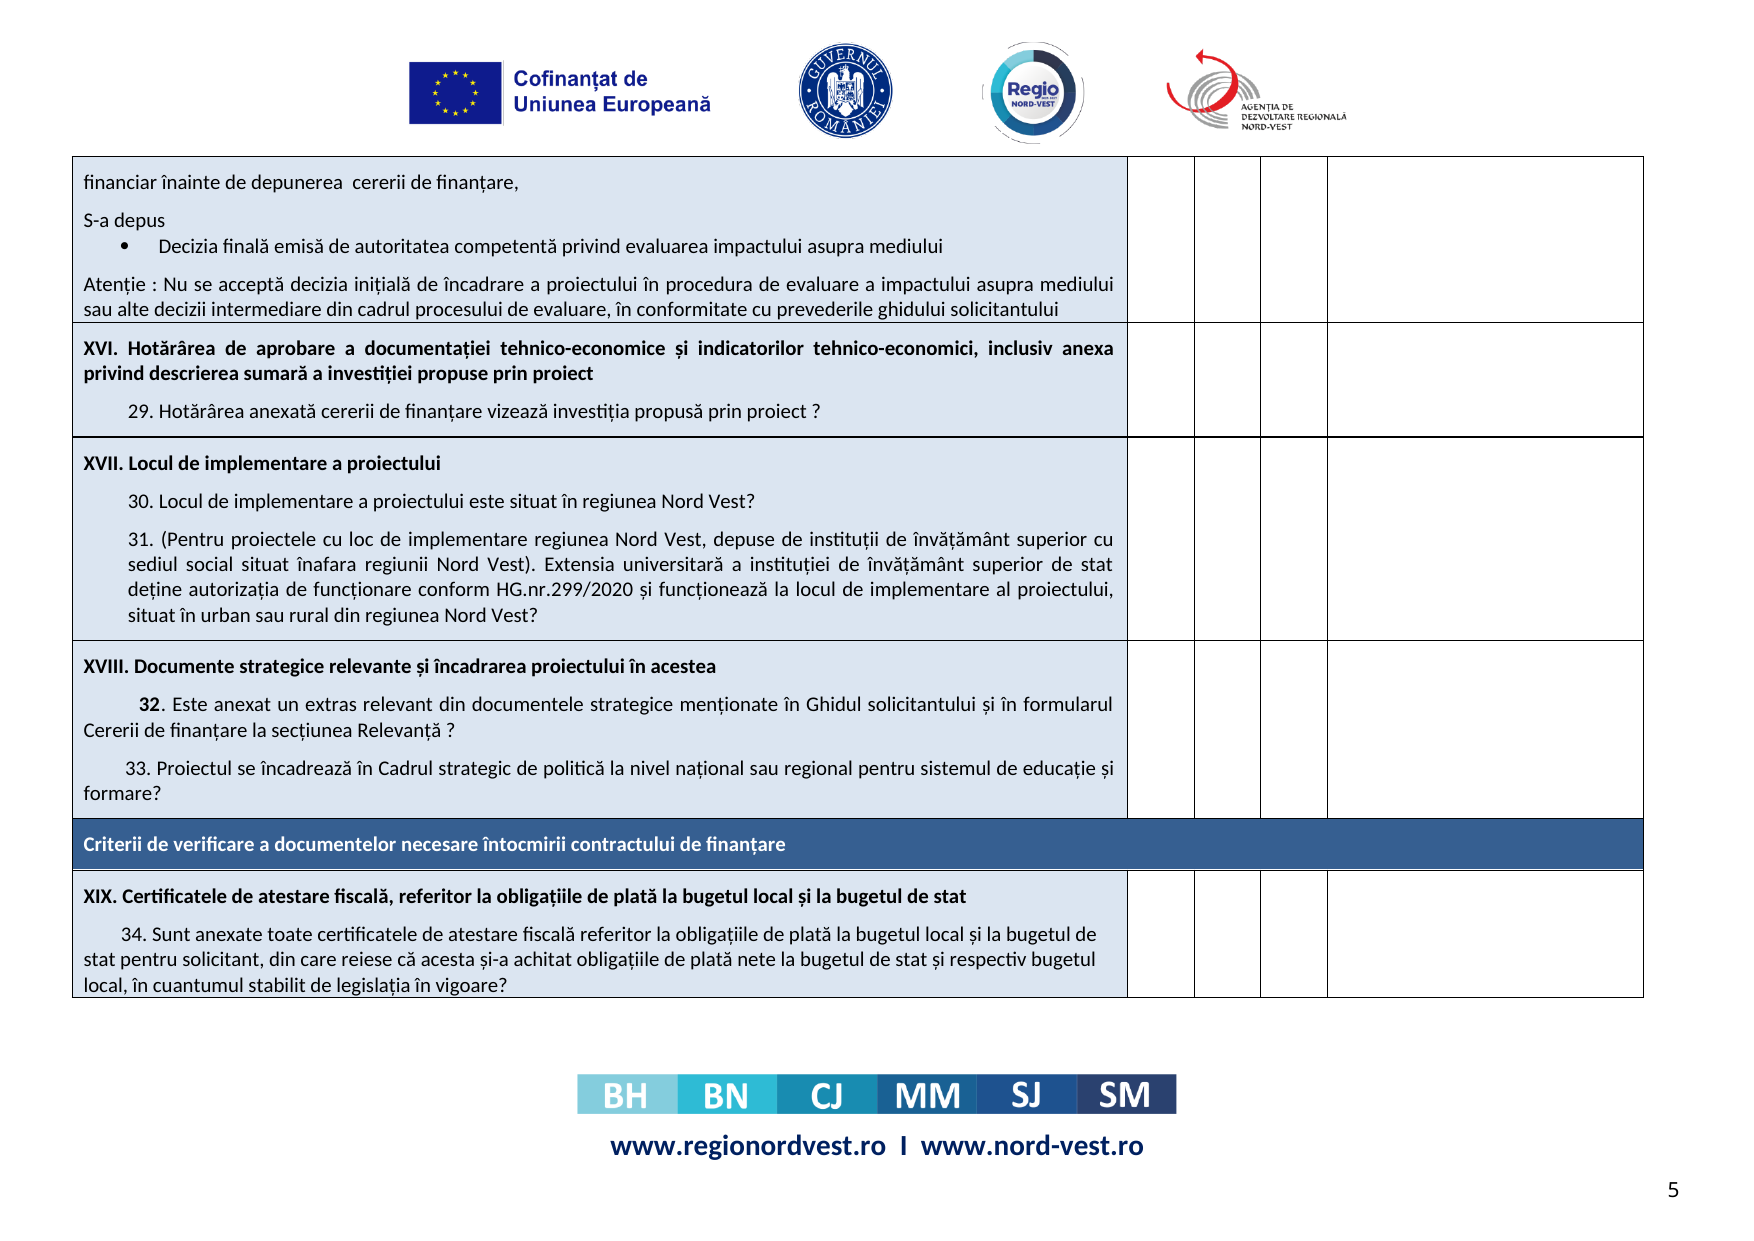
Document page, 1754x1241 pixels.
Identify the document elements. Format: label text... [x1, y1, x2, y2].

table_cell [1328, 641, 1643, 818]
picture [577, 1074, 1177, 1114]
table_cell [1195, 323, 1260, 436]
table_cell [1328, 323, 1643, 436]
table_cell [1128, 323, 1194, 436]
table_cell [1261, 871, 1327, 997]
table_cell XVII. Locul de implementare a proiectului 30. Locul de implementare a proiectului este situat în regiunea Nord Vest? 31. (Pentru proiectele cu loc de implementare regiunea Nord Vest, depuse de instituții de învățământ superior cu sediul social situat înafara regiunii Nord Vest). Extensia universitară a instituției de învățământ superior de stat deține autorizația de funcționare conform HG.nr.299/2020 și funcționează la locul de implementare al proiectului, situat în urban sau rural din regiunea Nord Vest? [73, 438, 1127, 640]
table_cell [1128, 157, 1194, 322]
table_cell [1261, 438, 1327, 640]
table_cell [1195, 438, 1260, 640]
table_cell [1328, 871, 1643, 997]
table_cell [1195, 157, 1260, 322]
picture [407, 42, 1347, 144]
table_cell [1261, 323, 1327, 436]
table_cell [1128, 438, 1194, 640]
table_cell [1261, 641, 1327, 818]
table_cell XVIII. Documente strategice relevante și încadrarea proiectului în acestea 32. Este anexat un extras relevant din documentele strategice menționate în Ghidul solicitantului și în formularul Cererii de finanțare la secțiunea Relevanță ? 33. Proiectul se încadrează în Cadrul strategic de politică la nivel național sau regional pentru sistemul de educație și formare? [73, 641, 1127, 818]
table_cell [1261, 157, 1327, 322]
table_cell [1128, 871, 1194, 997]
table_cell [1328, 438, 1643, 640]
table_cell [1128, 641, 1194, 818]
table_cell Criterii de verificare a documentelor necesare întocmirii contractului de finanțare [73, 819, 1643, 869]
table_cell [1195, 871, 1260, 997]
table_cell [1328, 157, 1643, 322]
table_cell XVI. Hotărârea de aprobare a documentației tehnico-economice și indicatorilor tehnico-economici, inclusiv anexa privind descrierea sumară a investiției propuse prin proiect 29. Hotărârea anexată cererii de finanțare vizează investiția propusă prin proiect ? [73, 323, 1127, 436]
table_cell [1195, 641, 1260, 818]
